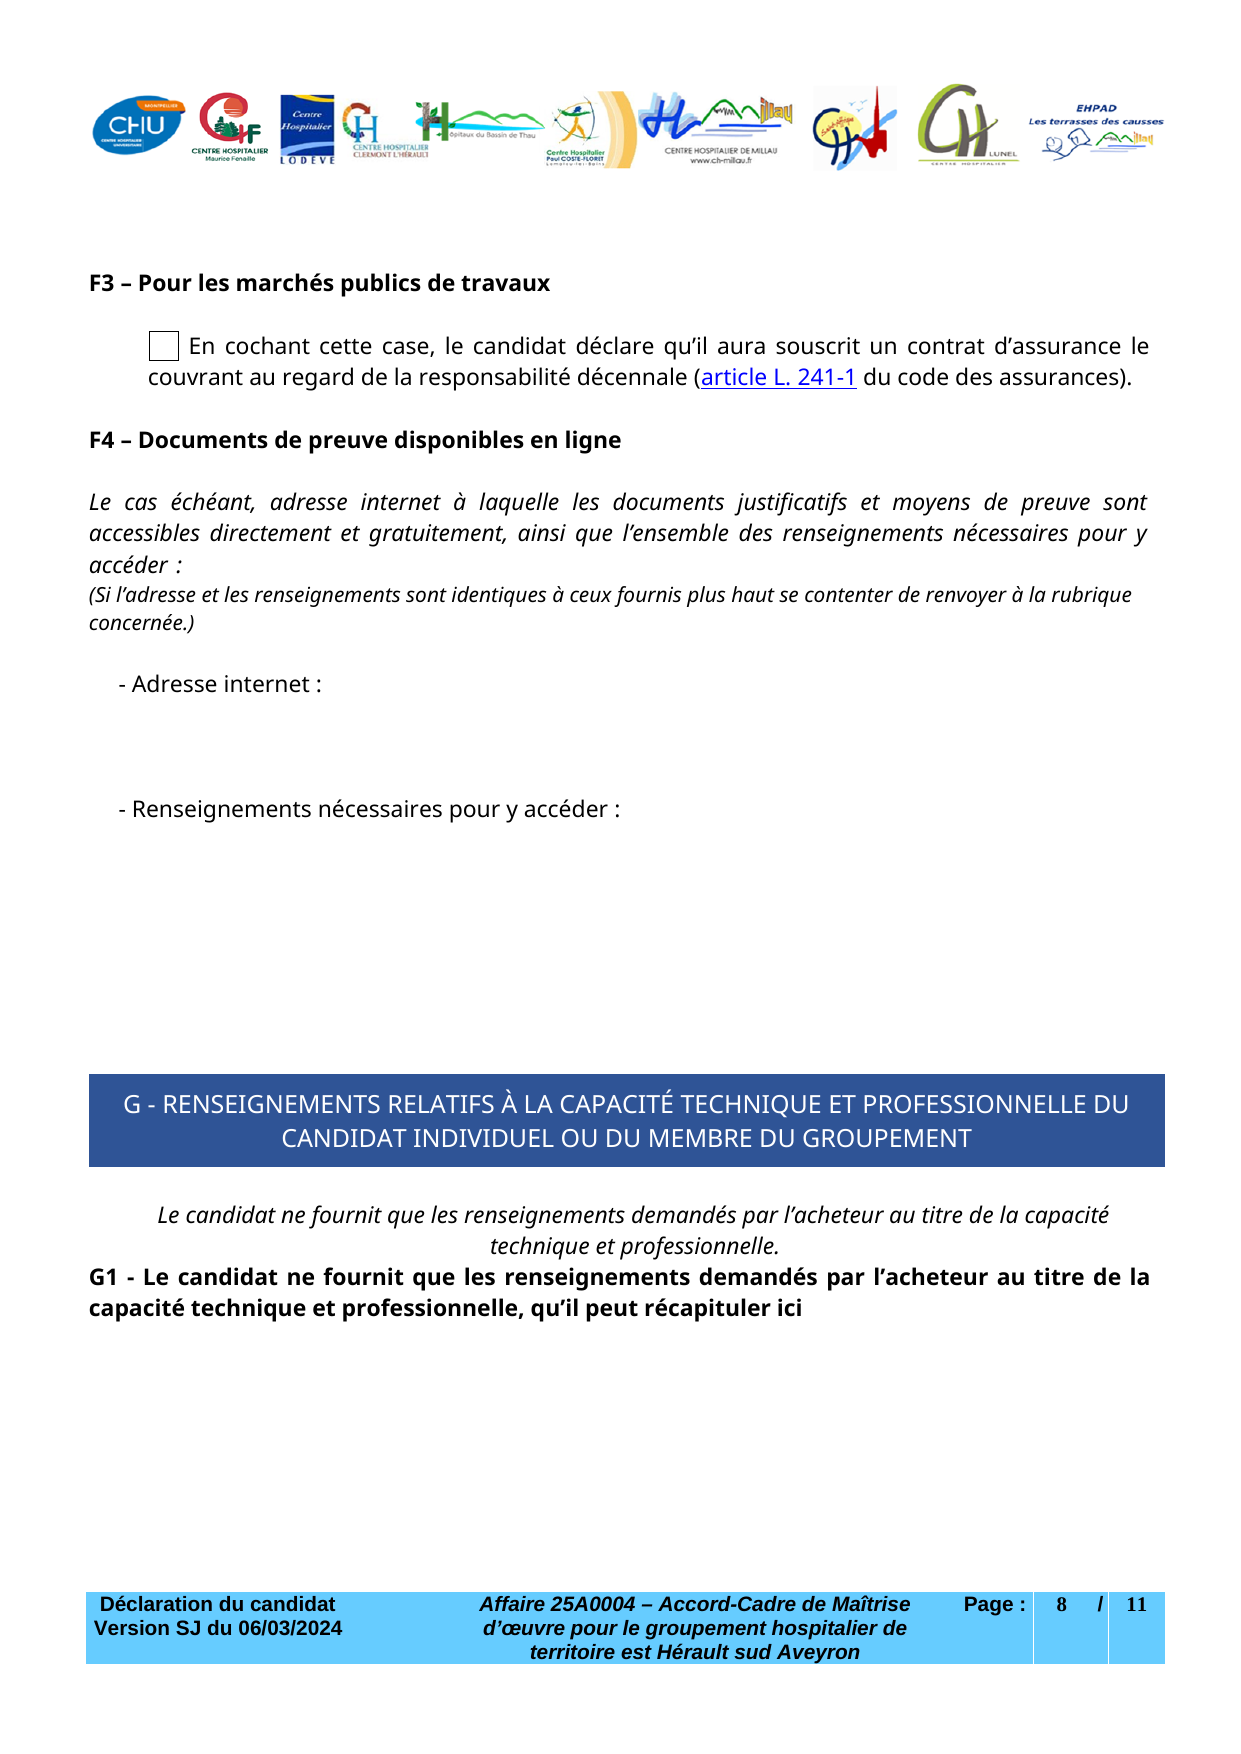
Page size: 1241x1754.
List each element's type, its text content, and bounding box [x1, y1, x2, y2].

picture [88, 75, 1174, 174]
text Le cas échéant, adresse internet à laquelle les documents justificatifs et moyens de preuve sont accessibles directement et gratuitement, ainsi que l’ensemble des renseignements nécessaires pour y accéder : [89, 486, 1152, 580]
text (Si l’adresse et les renseignements sont identiques à ceux fournis plus haut se contenter de renvoyer à la rubrique concernée.) [89, 580, 1152, 637]
text - Renseignements nécessaires pour y accéder : [118, 793, 1152, 824]
text F4 – Documents de preuve disponibles en ligne [89, 424, 1152, 455]
text En cochant cette case, le candidat déclare qu’il aura souscrit un contrat d’assurance le couvrant au regard de la responsabilité décennale (article L. 241-1 du code des assurances). [148, 330, 1152, 392]
text - Adresse internet : [118, 668, 1152, 699]
text G1 - Le candidat ne fournit que les renseignements demandés par l’acheteur au titre de la capacité technique et professionnelle, qu’il peut récapituler ici [89, 1261, 1152, 1324]
text Le candidat ne fournit que les renseignements demandés par l’acheteur au titre de la capacité technique et professionnelle. [118, 1199, 1152, 1261]
text F3 – Pour les marchés publics de travaux [89, 267, 1152, 299]
table_header G - Renseignements relatifs à la capacité technique et professionnelle du candidat individuel ou du membre du groupement [89, 1074, 1165, 1167]
